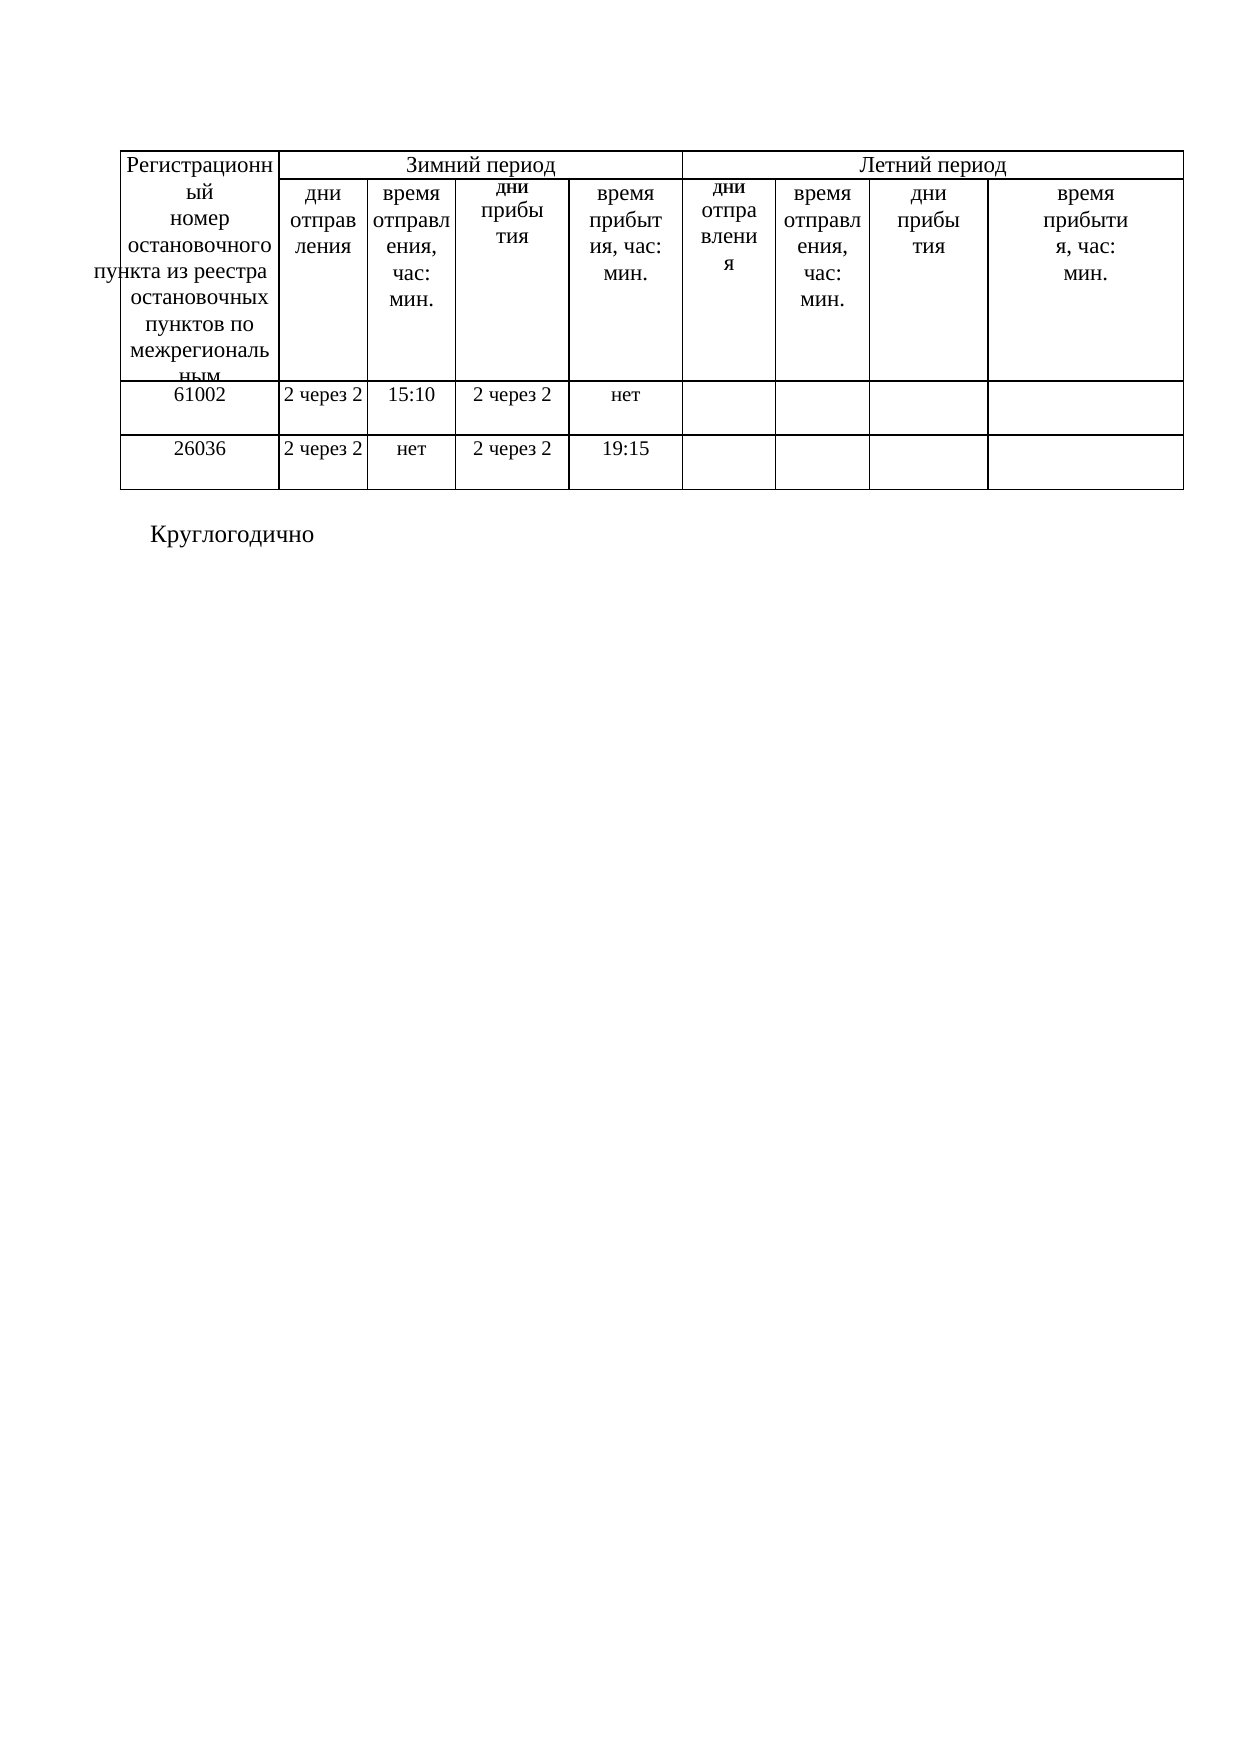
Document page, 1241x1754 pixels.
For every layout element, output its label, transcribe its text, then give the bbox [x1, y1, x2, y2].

table_cell [776, 382, 869, 434]
table_cell 2 через 2 [280, 382, 367, 434]
table_cell 15:10 [368, 382, 455, 434]
table_cell время прибыти я, час: мин. [989, 180, 1183, 380]
table_cell 26036 [121, 436, 278, 489]
table_cell время отправл ения, час: мин. [368, 180, 455, 380]
text Круглогодично [150, 519, 1090, 548]
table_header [121, 152, 278, 380]
table_cell 19:15 [570, 436, 682, 489]
table_cell 61002 [121, 382, 278, 434]
table_header Летний период [683, 152, 1183, 178]
table_cell нет [368, 436, 455, 489]
table_cell дни прибы тия [870, 180, 987, 380]
table_cell [989, 382, 1183, 434]
table_cell время прибыт ия, час: мин. [570, 180, 682, 380]
table_cell [683, 382, 775, 434]
table_cell 2 через 2 [280, 436, 367, 489]
table_cell ДНИ отпра влени я [683, 180, 775, 380]
table_cell дни отправ ления [280, 180, 367, 380]
table_cell 2 через 2 [456, 436, 568, 489]
table_cell [989, 436, 1183, 489]
table_cell [870, 382, 987, 434]
table_cell ДНИ прибы тия [456, 180, 568, 380]
table_cell нет [570, 382, 682, 434]
table_cell время отправл ения, час: мин. [776, 180, 869, 380]
table_cell [870, 436, 987, 489]
table_cell [776, 436, 869, 489]
table_cell [683, 436, 775, 489]
table_cell 2 через 2 [456, 382, 568, 434]
table_header Зимний период [280, 152, 682, 178]
